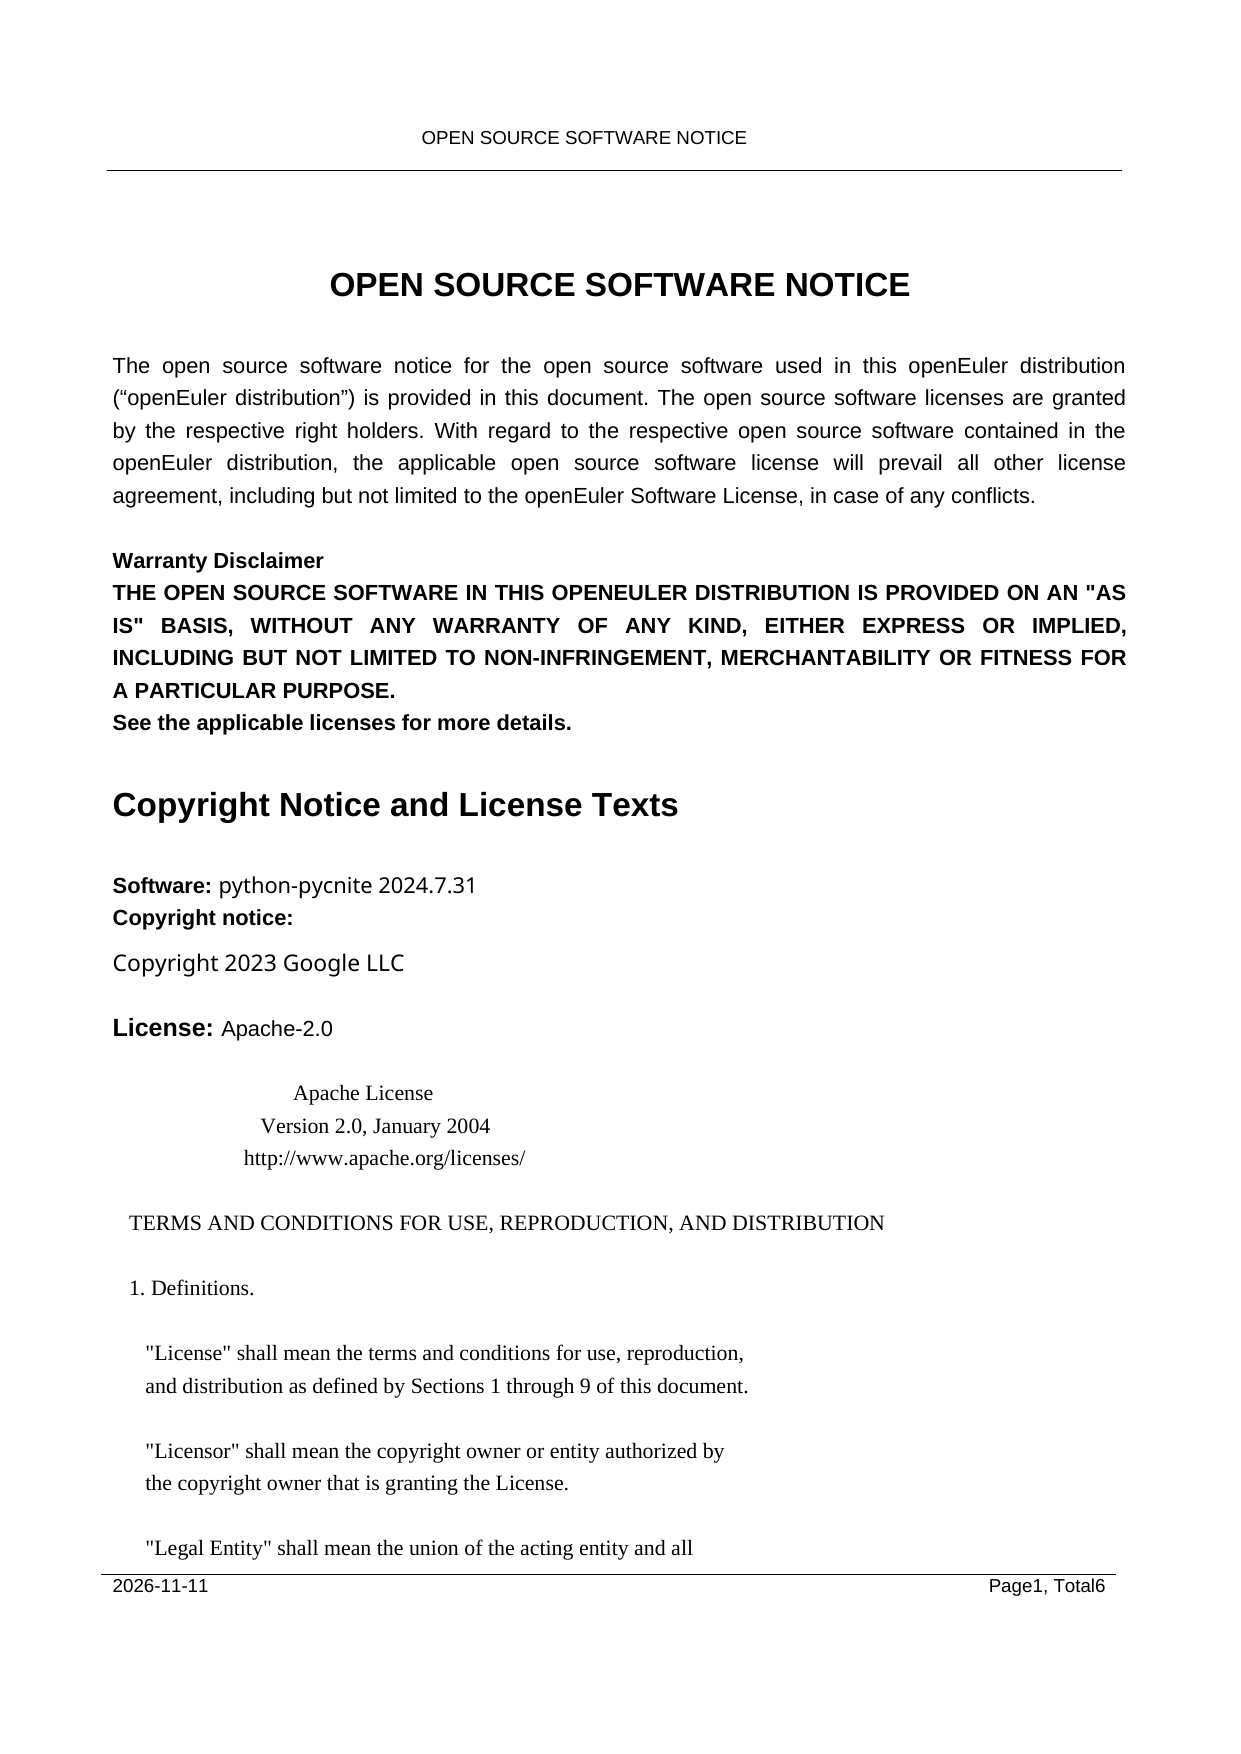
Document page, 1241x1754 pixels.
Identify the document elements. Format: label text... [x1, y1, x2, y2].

text OPEN SOURCE SOFTWARE NOTICE [112, 251, 1128, 316]
text License: Apache-2.0 [112, 1012, 1128, 1044]
text The open source software notice for the open source software used in this openEuler distribution (“openEuler distribution”) is provided in this document. The open source software licenses are granted by the respective right holders. With regard to the respective open source software contained in the openEuler distribution, the applicable open source software license will prevail all other license agreement, including but not limited to the openEuler Software License, in case of any conflicts. [112, 349, 1128, 511]
text Copyright Notice and License Texts [112, 771, 1128, 836]
text Copyright 2023 Google LLC [112, 947, 1128, 1012]
title Software: python-pycnite 2024.7.31 [112, 869, 1128, 901]
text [112, 1044, 1128, 1564]
text THE OPEN SOURCE SOFTWARE IN THIS OPENEULER DISTRIBUTION IS PROVIDED ON AN "AS IS" BASIS, WITHOUT ANY WARRANTY OF ANY KIND, EITHER EXPRESS OR IMPLIED, INCLUDING BUT NOT LIMITED TO NON-INFRINGEMENT, MERCHANTABILITY OR FITNESS FOR A PARTICULAR PURPOSE. See the applicable licenses for more details. [112, 576, 1128, 739]
text Warranty Disclaimer [112, 544, 1128, 576]
text Copyright notice: [112, 901, 1128, 934]
